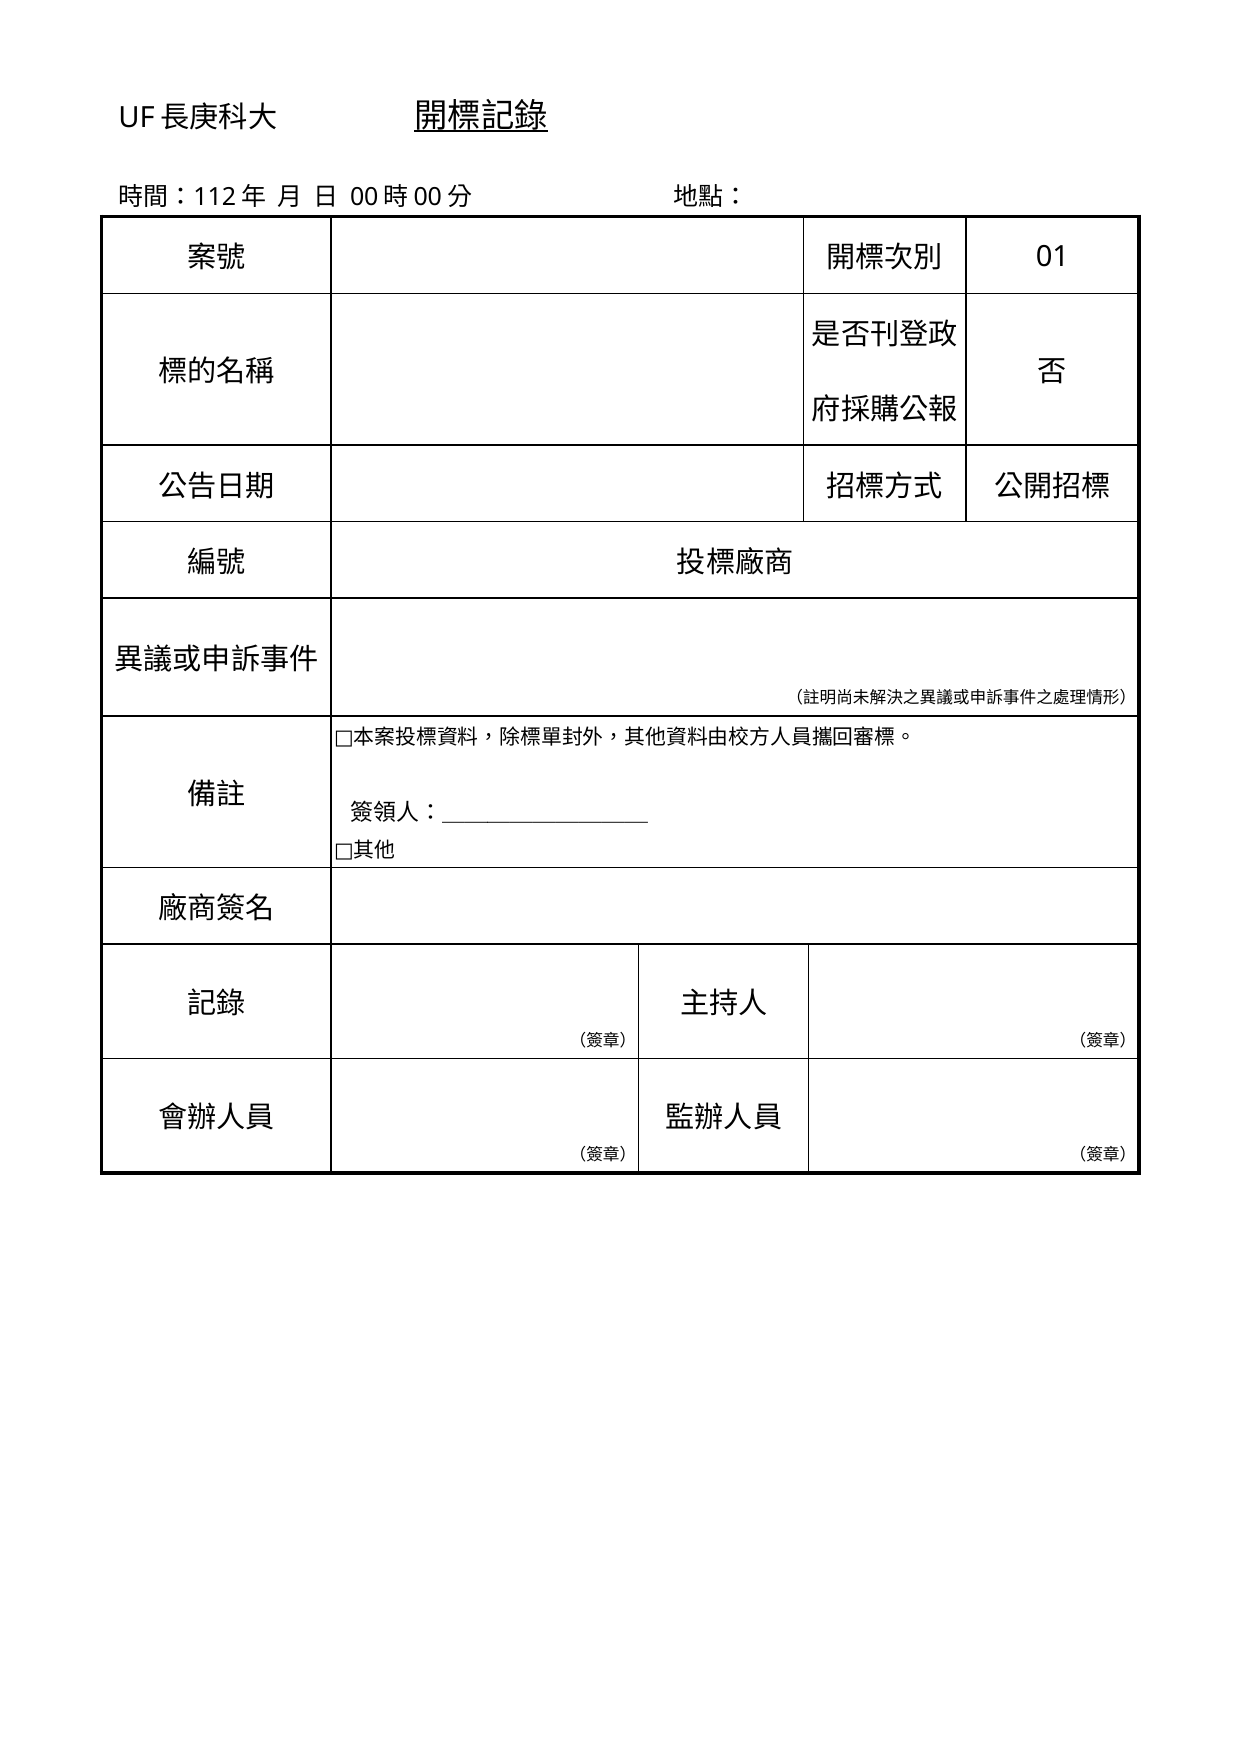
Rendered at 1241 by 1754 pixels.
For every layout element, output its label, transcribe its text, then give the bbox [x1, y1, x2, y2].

table_cell 會辦人員 [103, 1059, 330, 1171]
table_cell （簽章） [809, 945, 1137, 1057]
table_header 案號 [103, 218, 330, 293]
table_cell （簽章） [332, 1059, 638, 1171]
table_cell [332, 294, 803, 444]
table_header 01 [967, 218, 1137, 293]
table_cell 公告日期 [103, 446, 330, 521]
table_cell （簽章） [809, 1059, 1137, 1171]
table_cell （簽章） [332, 945, 638, 1057]
table_cell 記錄 [103, 945, 330, 1057]
table_header [332, 218, 803, 293]
table_header 開標次別 [804, 218, 965, 293]
table_cell 異議或申訴事件 [103, 599, 330, 715]
table_cell 標的名稱 [103, 294, 330, 444]
table_cell [332, 868, 1137, 943]
table_cell 主持人 [639, 945, 808, 1057]
table_cell 否 [967, 294, 1137, 444]
table_cell □本案投標資料，除標單封外，其他資料由校方人員攜回審標。 簽領人：＿＿＿＿＿＿＿＿＿ □其他 [332, 717, 1137, 867]
table_cell （註明尚未解決之異議或申訴事件之處理情形） [332, 599, 1137, 715]
table_cell 是否刊登政府採購公報 [804, 294, 965, 444]
table_cell 監辦人員 [639, 1059, 808, 1171]
table_cell 招標方式 [804, 446, 965, 521]
table_cell [332, 446, 803, 521]
table_cell 公開招標 [967, 446, 1137, 521]
table_cell 備註 [103, 717, 330, 867]
table_cell 廠商簽名 [103, 868, 330, 943]
table_cell 投標廠商 [332, 522, 1137, 597]
table_cell 編號 [103, 522, 330, 597]
